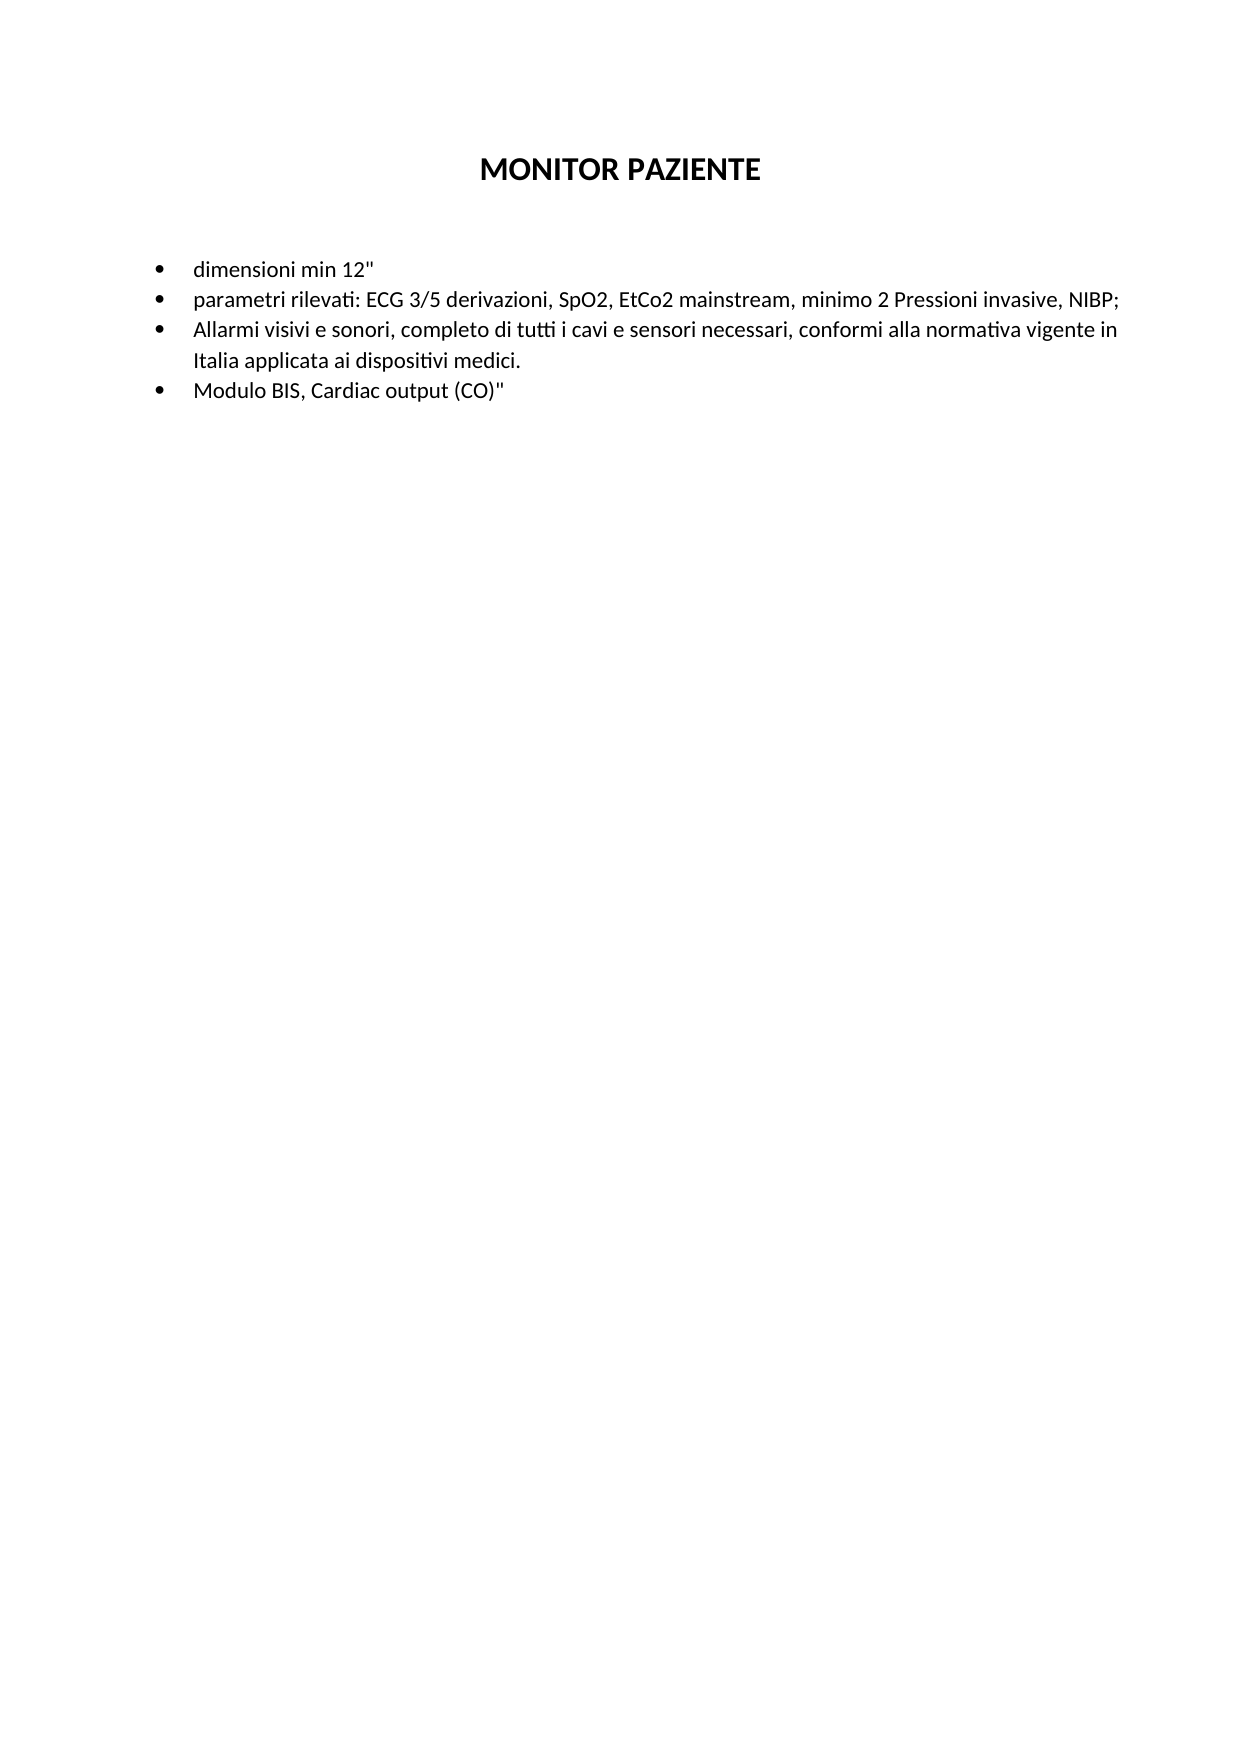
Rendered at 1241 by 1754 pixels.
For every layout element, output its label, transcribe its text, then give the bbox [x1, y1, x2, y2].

list dimensioni min 12" [156, 255, 1122, 283]
list Allarmi visivi e sonori, completo di tutti i cavi e sensori necessari, conformi alla normativa vigente in Italia applicata ai dispositivi medici. [156, 316, 1122, 374]
list Modulo BIS, Cardiac output (CO)" [156, 376, 1122, 404]
list parametri rilevati: ECG 3/5 derivazioni, SpO2, EtCo2 mainstream, minimo 2 Pressioni invasive, NIBP; [156, 285, 1122, 313]
text MONITOR PAZIENTE [118, 148, 1122, 188]
